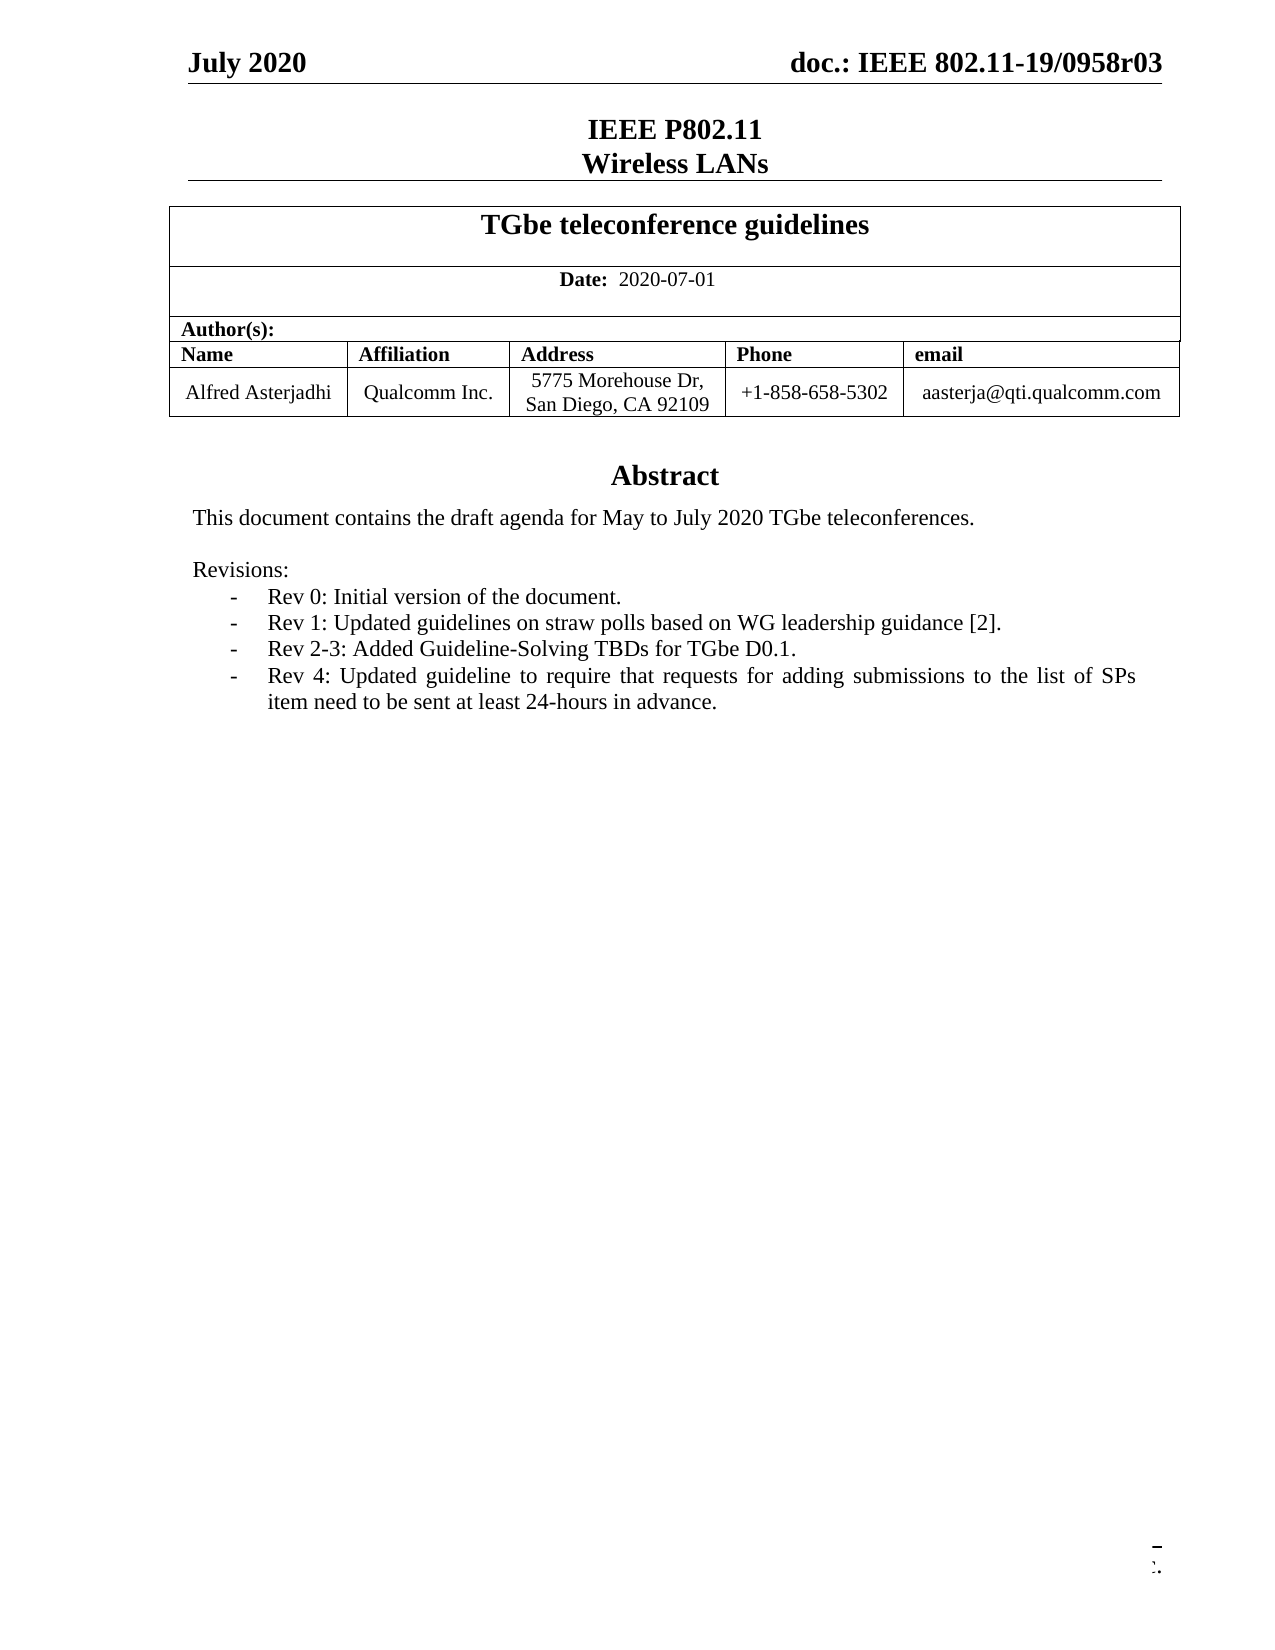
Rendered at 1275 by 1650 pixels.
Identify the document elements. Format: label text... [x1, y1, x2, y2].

table_cell Date: 2020-07-01 [170, 267, 1180, 316]
table_cell 5775 Morehouse Dr, San Diego, CA 92109 [510, 368, 725, 416]
table_cell aasterja@qti.qualcomm.com [904, 368, 1179, 416]
table_cell Qualcomm Inc. [348, 368, 509, 416]
text IEEE P802.11 Wireless LANs [187, 112, 1162, 181]
table_cell Author(s): [170, 317, 1180, 341]
table_header TGbe teleconference guidelines [170, 207, 1180, 266]
table_cell Name [170, 342, 347, 367]
table_cell Alfred Asterjadhi [170, 368, 347, 416]
table_cell email [904, 342, 1179, 367]
table_cell Affiliation [348, 342, 509, 367]
table_cell Phone [726, 342, 903, 367]
table_cell +1-858-658-5302 [726, 368, 903, 416]
table_cell Address [510, 342, 725, 367]
